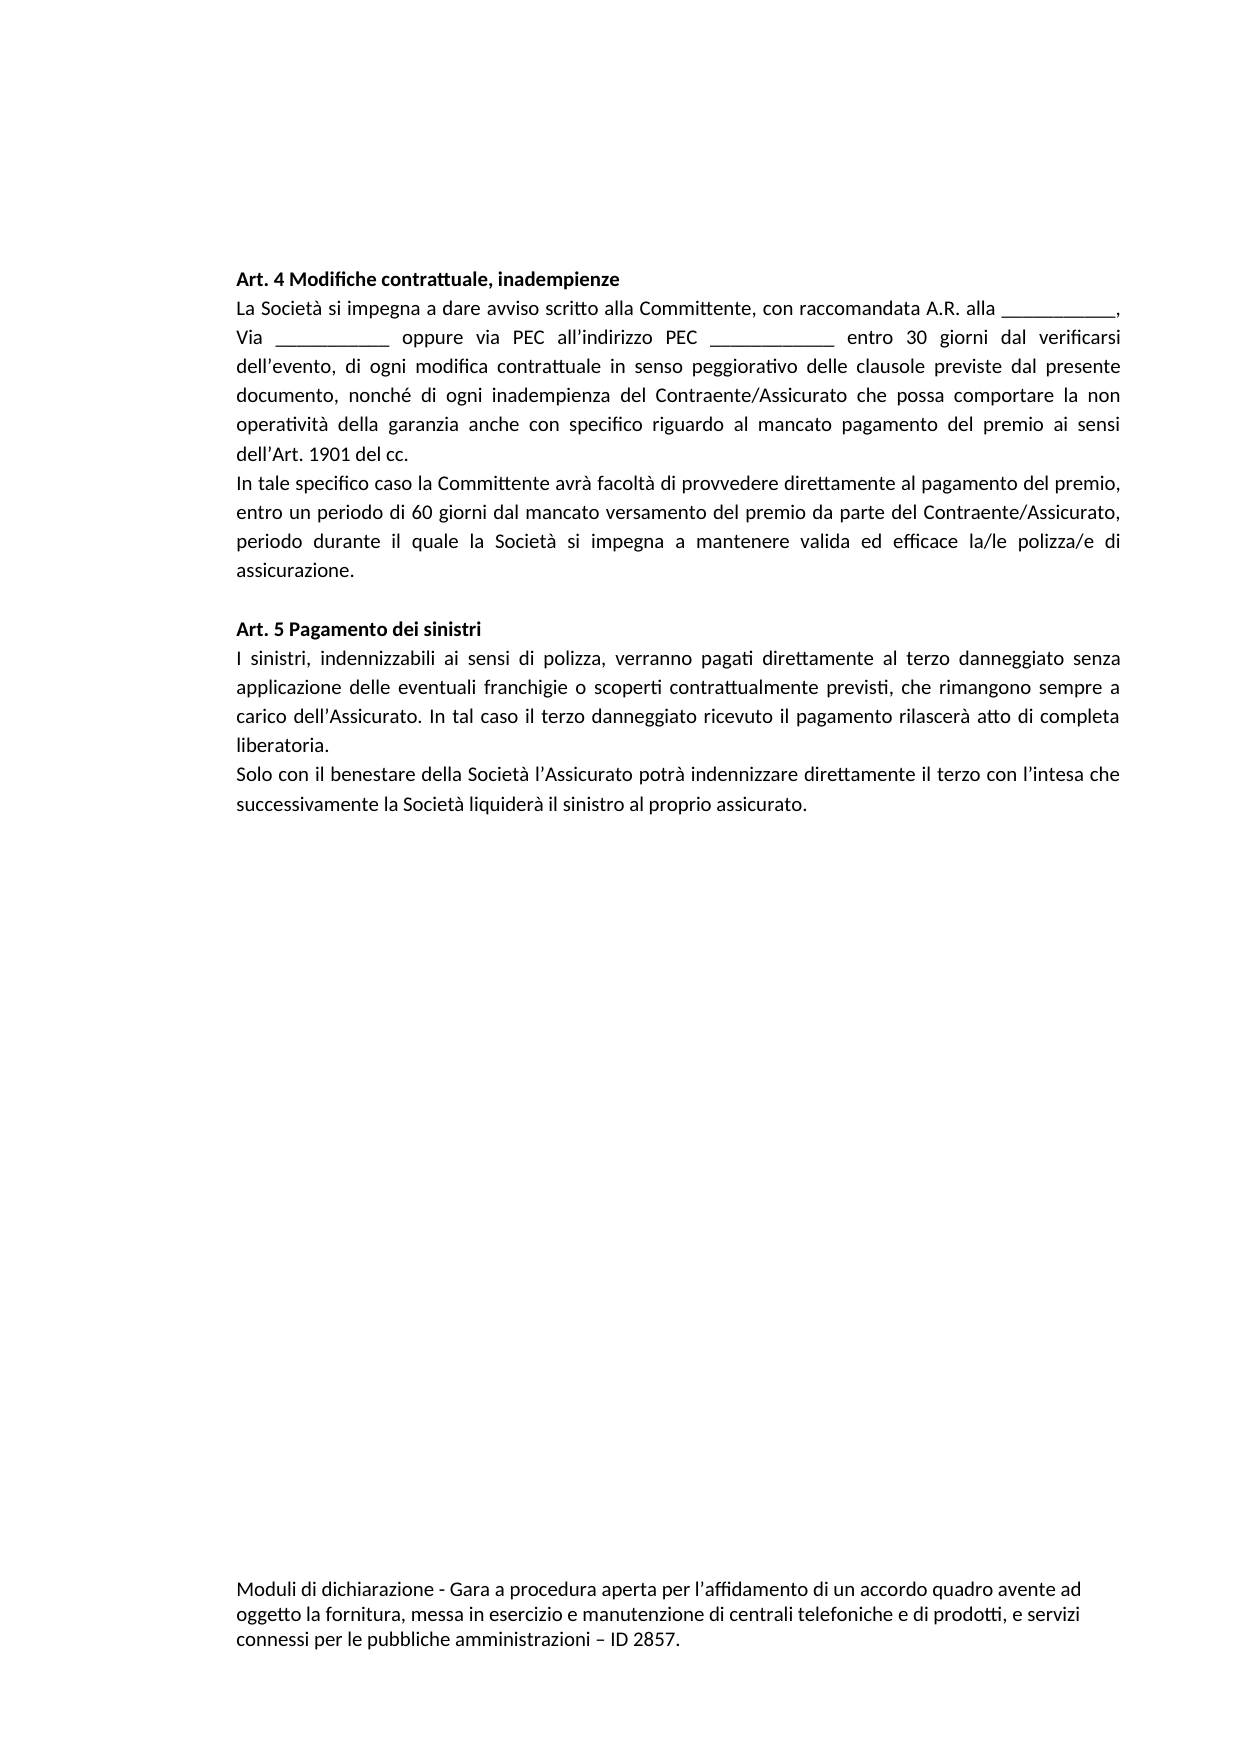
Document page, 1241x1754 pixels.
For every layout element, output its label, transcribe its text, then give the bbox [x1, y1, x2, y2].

text Art. 4 Modifiche contrattuale, inadempienze [236, 266, 1122, 291]
text Solo con il benestare della Società l’Assicurato potrà indennizzare direttamente il terzo con l’intesa che successivamente la Società liquiderà il sinistro al proprio assicurato. [236, 762, 1122, 816]
text In tale specifico caso la Committente avrà facoltà di provvedere direttamente al pagamento del premio, entro un periodo di 60 giorni dal mancato versamento del premio da parte del Contraente/Assicurato, periodo durante il quale la Società si impegna a mantenere valida ed efficace la/le polizza/e di assicurazione. [236, 470, 1122, 583]
text I sinistri, indennizzabili ai sensi di polizza, verranno pagati direttamente al terzo danneggiato senza applicazione delle eventuali franchigie o scoperti contrattualmente previsti, che rimangono sempre a carico dell’Assicurato. In tal caso il terzo danneggiato ricevuto il pagamento rilascerà atto di completa liberatoria. [236, 645, 1122, 758]
text Art. 5 Pagamento dei sinistri [236, 616, 1122, 641]
text La Società si impegna a dare avviso scritto alla Committente, con raccomandata A.R. alla ___________, Via ___________ oppure via PEC all’indirizzo PEC ____________ entro 30 giorni dal verificarsi dell’evento, di ogni modifica contrattuale in senso peggiorativo delle clausole previste dal presente documento, nonché di ogni inadempienza del Contraente/Assicurato che possa comportare la non operatività della garanzia anche con specifico riguardo al mancato pagamento del premio ai sensi dell’Art. 1901 del cc. [236, 295, 1122, 466]
